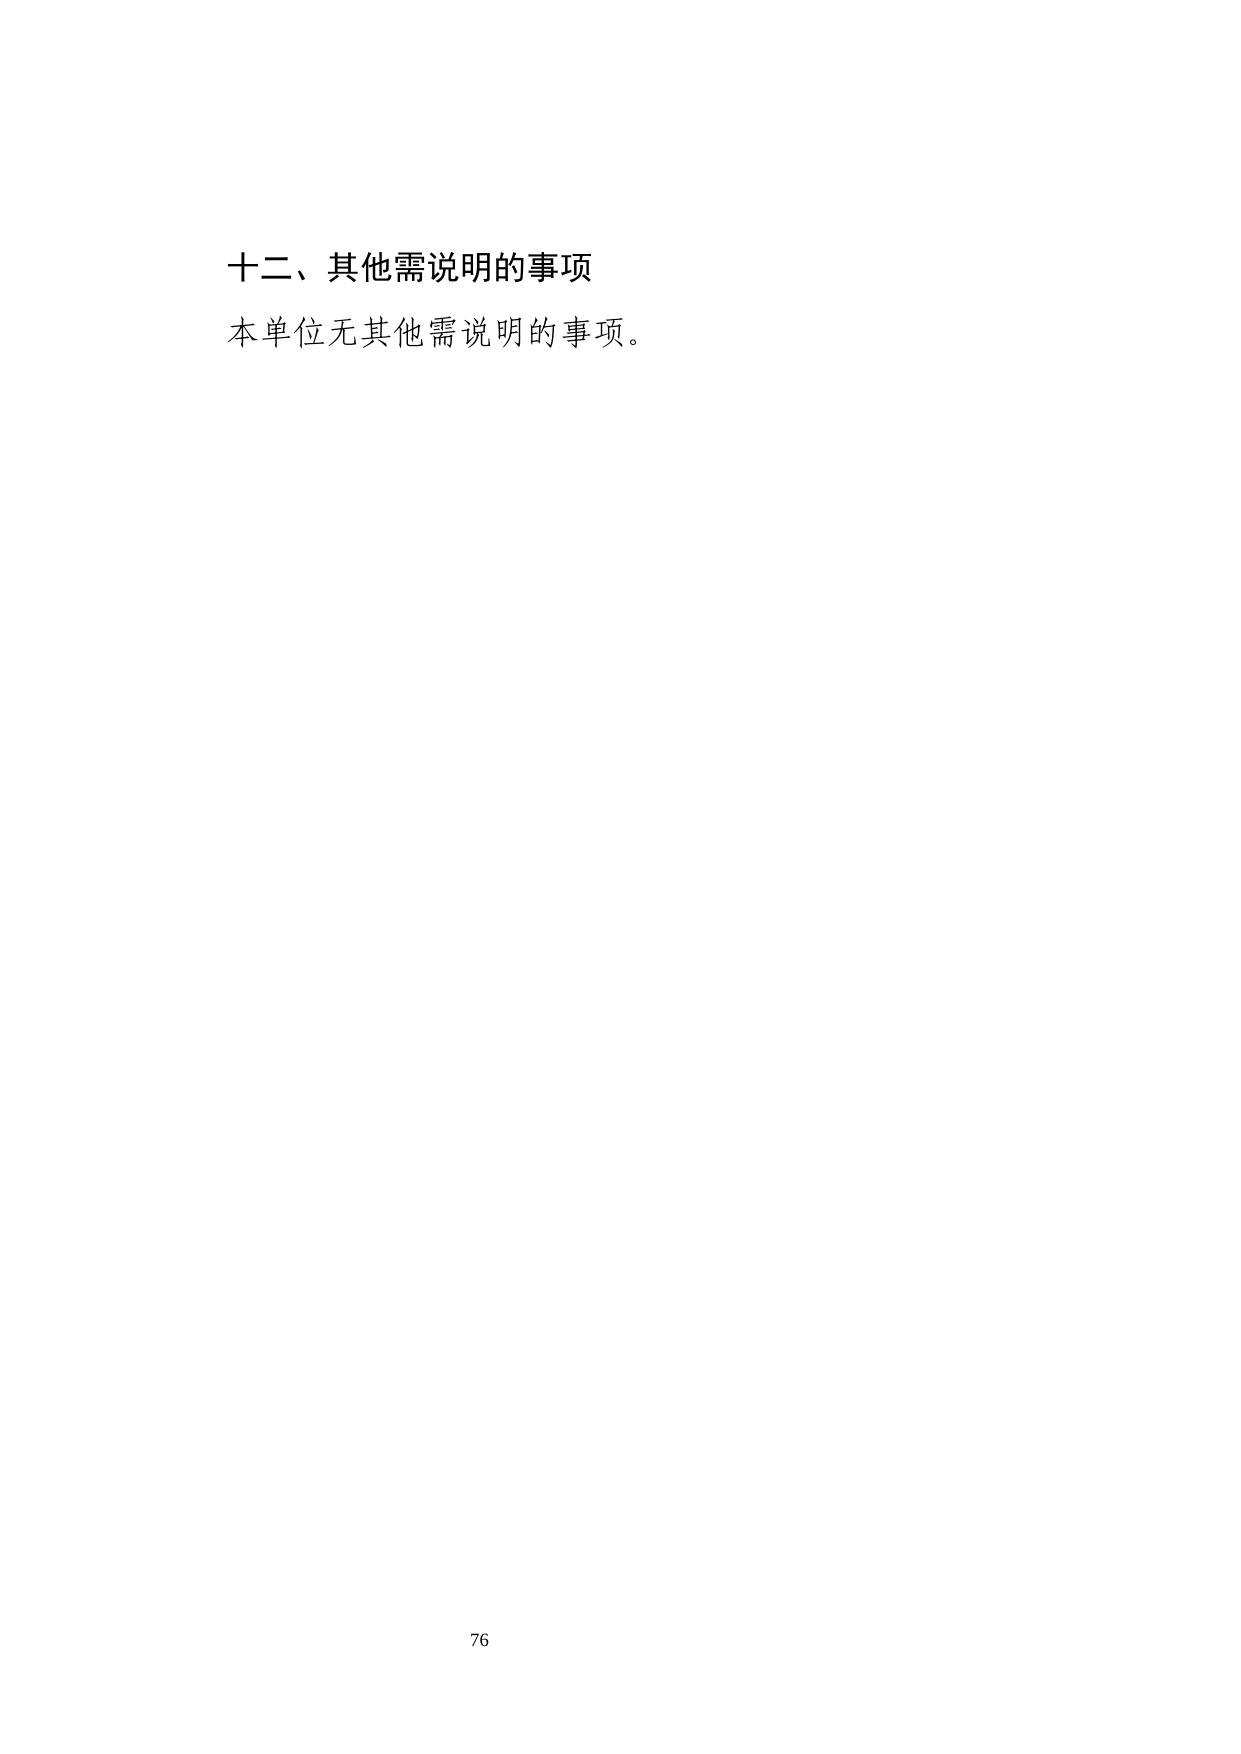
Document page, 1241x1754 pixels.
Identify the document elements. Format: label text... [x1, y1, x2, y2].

text 十二、其他需说明的事项 [159, 233, 1081, 298]
text 本单位无其他需说明的事项。 [159, 298, 1081, 363]
